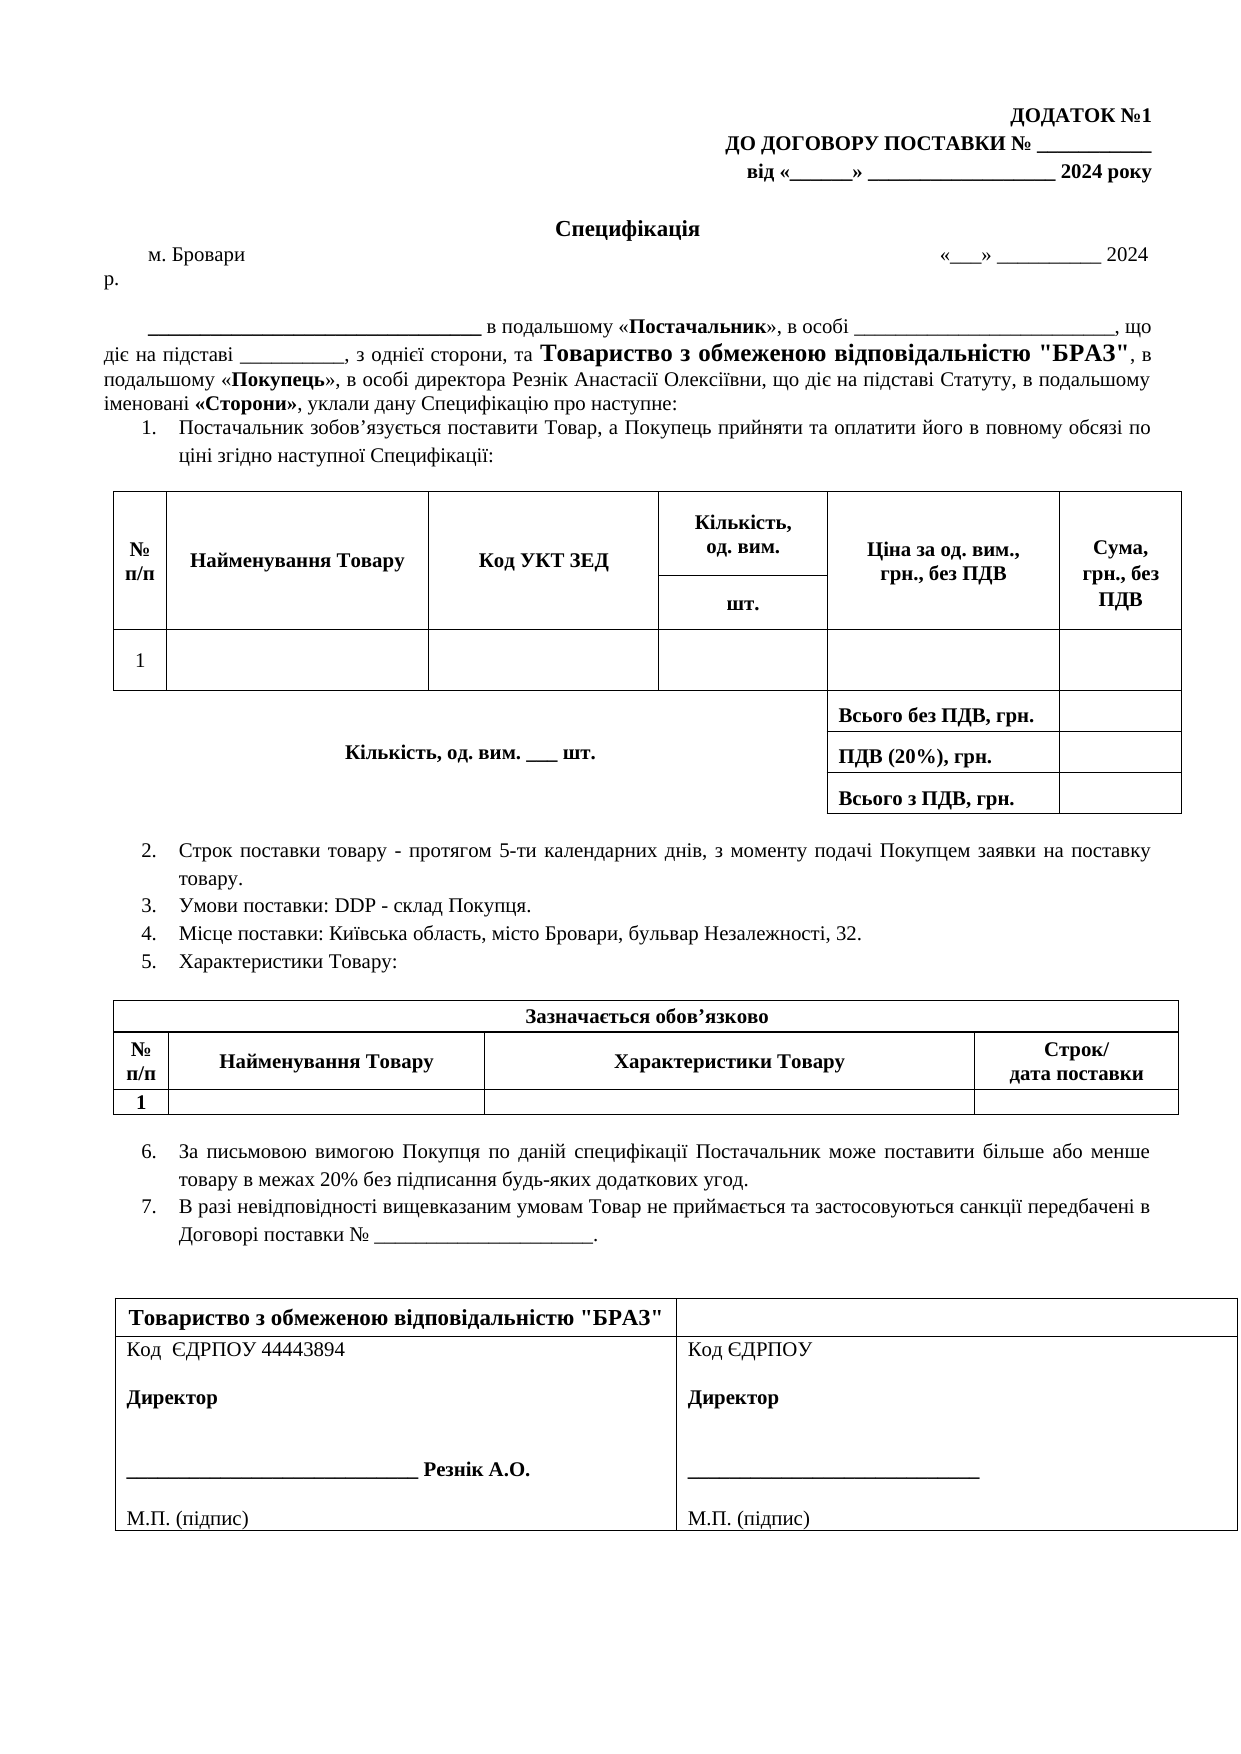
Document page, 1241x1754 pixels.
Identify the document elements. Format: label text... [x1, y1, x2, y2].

text ДО ДОГОВОРУ ПОСТАВКИ № ___________ [103, 131, 1152, 155]
table_header Сума, грн., без ПДВ [1060, 492, 1181, 629]
table_header Найменування Товару [167, 492, 428, 629]
list За письмовою вимогою Покупця по даній специфікації Постачальник може поставити більше або менше товару в межах 20% без підписання будь-яких додаткових угод. [141, 1139, 1152, 1191]
list Характеристики Товару: [141, 948, 1152, 973]
table_cell Найменування Товару [169, 1033, 484, 1089]
table_cell Кількість, од. вим. ___ шт. [114, 691, 827, 813]
table_cell № п/п [114, 1033, 168, 1089]
text м. Бровари «___» __________ 2024 р. [103, 242, 1152, 290]
table_cell Строк/ дата поставки [975, 1033, 1178, 1089]
text ДОДАТОК №1 [103, 103, 1152, 127]
table_cell 1 [114, 630, 166, 689]
table_cell шт. [659, 576, 827, 629]
table_header [677, 1299, 1237, 1336]
table_cell Всього з ПДВ, грн. [828, 773, 1059, 813]
list Умови поставки: DDP - склад Покупця. [141, 893, 1152, 917]
table_header Код УКТ ЗЕД [429, 492, 658, 629]
table_cell [1060, 691, 1181, 731]
table_cell [659, 630, 827, 689]
table_cell [1060, 773, 1181, 813]
table_cell [975, 1090, 1178, 1114]
table_cell [167, 630, 428, 689]
table_header Товариство з обмеженою відповідальністю "БРАЗ" [116, 1299, 676, 1336]
table_cell Всього без ПДВ, грн. [828, 691, 1059, 731]
text ________________________________ в подальшому «Постачальник», в особі _________________________, що діє на підставі __________, з однієї сторони, та Товариство з обмеженою відповідальністю "БРАЗ", в подальшому «Покупець», в особі директора Резнік Анастасії Олексіївни, що діє на підставі Статуту, в подальшому іменовані «Сторони», уклали дану Специфікацію про наступне: [103, 314, 1152, 415]
list Постачальник зобов’язується поставити Товар, а Покупець прийняти та оплатити його в повному обсязі по ціні згідно наступної Специфікації: [141, 415, 1152, 467]
list Місце поставки: Київська область, місто Бровари, бульвар Незалежності, 32. [141, 921, 1152, 945]
list Строк поставки товару - протягом 5-ти календарних днів, з моменту подачі Покупцем заявки на поставку товару. [141, 838, 1152, 890]
table_cell [169, 1090, 484, 1114]
text від «______» __________________ 2024 року [103, 159, 1152, 183]
table_header Зазначається обов’язково [114, 1001, 1178, 1031]
table_header № п/п [114, 492, 166, 629]
text Специфікація [103, 215, 1152, 242]
table_cell Код ЄДРПОУ 44443894 Директор ____________________________ Резнік А.О. М.П. (підпис) [116, 1337, 676, 1529]
table_cell Код ЄДРПОУ Директор ____________________________ М.П. (підпис) [677, 1337, 1237, 1529]
table_cell [1060, 630, 1181, 689]
table_cell Характеристики Товару [485, 1033, 974, 1089]
table_header Ціна за од. вим., грн., без ПДВ [828, 492, 1059, 629]
table_cell [1060, 732, 1181, 772]
table_cell ПДВ (20%), грн. [828, 732, 1059, 772]
table_cell [485, 1090, 974, 1114]
table_cell 1 [114, 1090, 168, 1114]
list В разі невідповідності вищевказаним умовам Товар не приймається та застосовуються санкції передбачені в Договорі поставки № _____________________. [141, 1194, 1152, 1246]
table_cell [828, 630, 1059, 689]
table_cell [429, 630, 658, 689]
table_header Кількість, од. вим. [659, 492, 827, 575]
